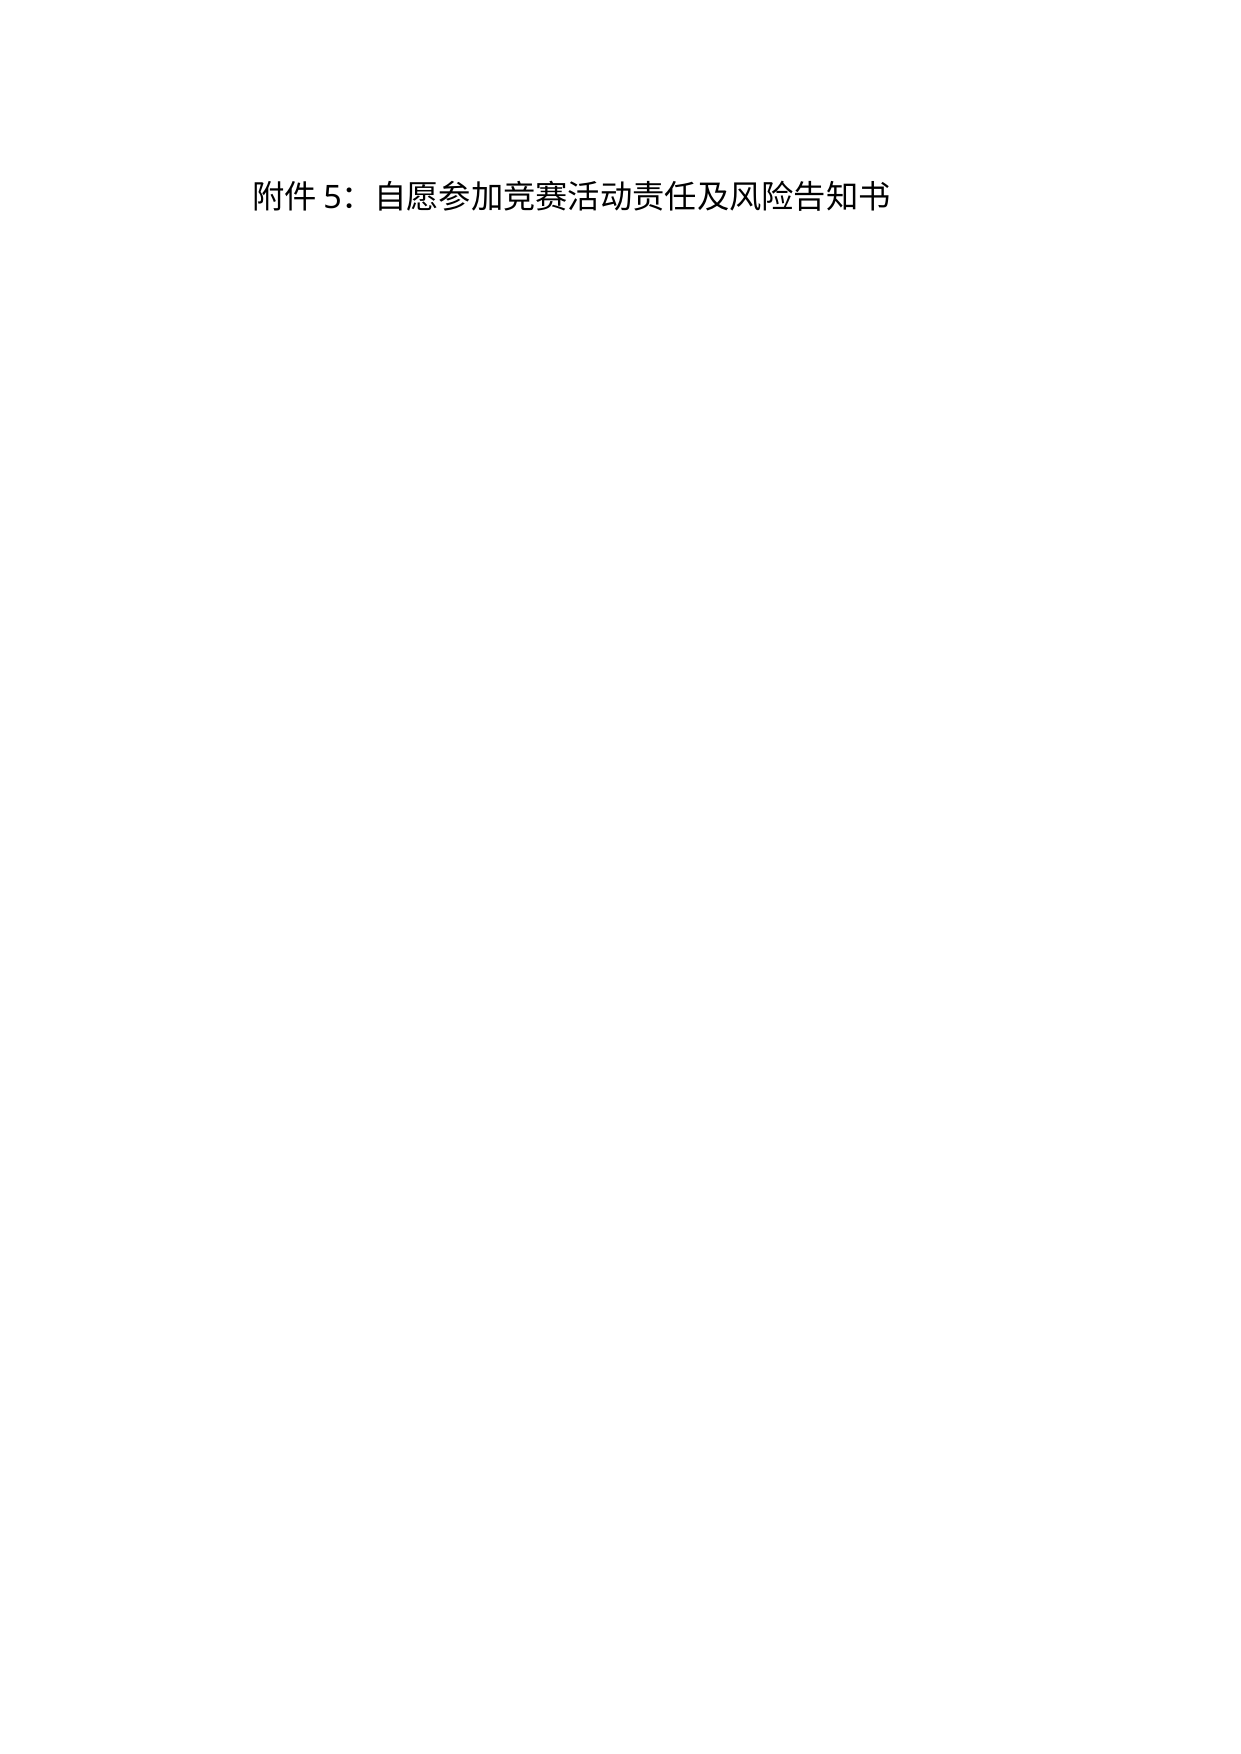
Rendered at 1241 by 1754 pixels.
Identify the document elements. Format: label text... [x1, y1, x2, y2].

text 附件5：自愿参加竞赛活动责任及风险告知书 [187, 162, 1053, 227]
